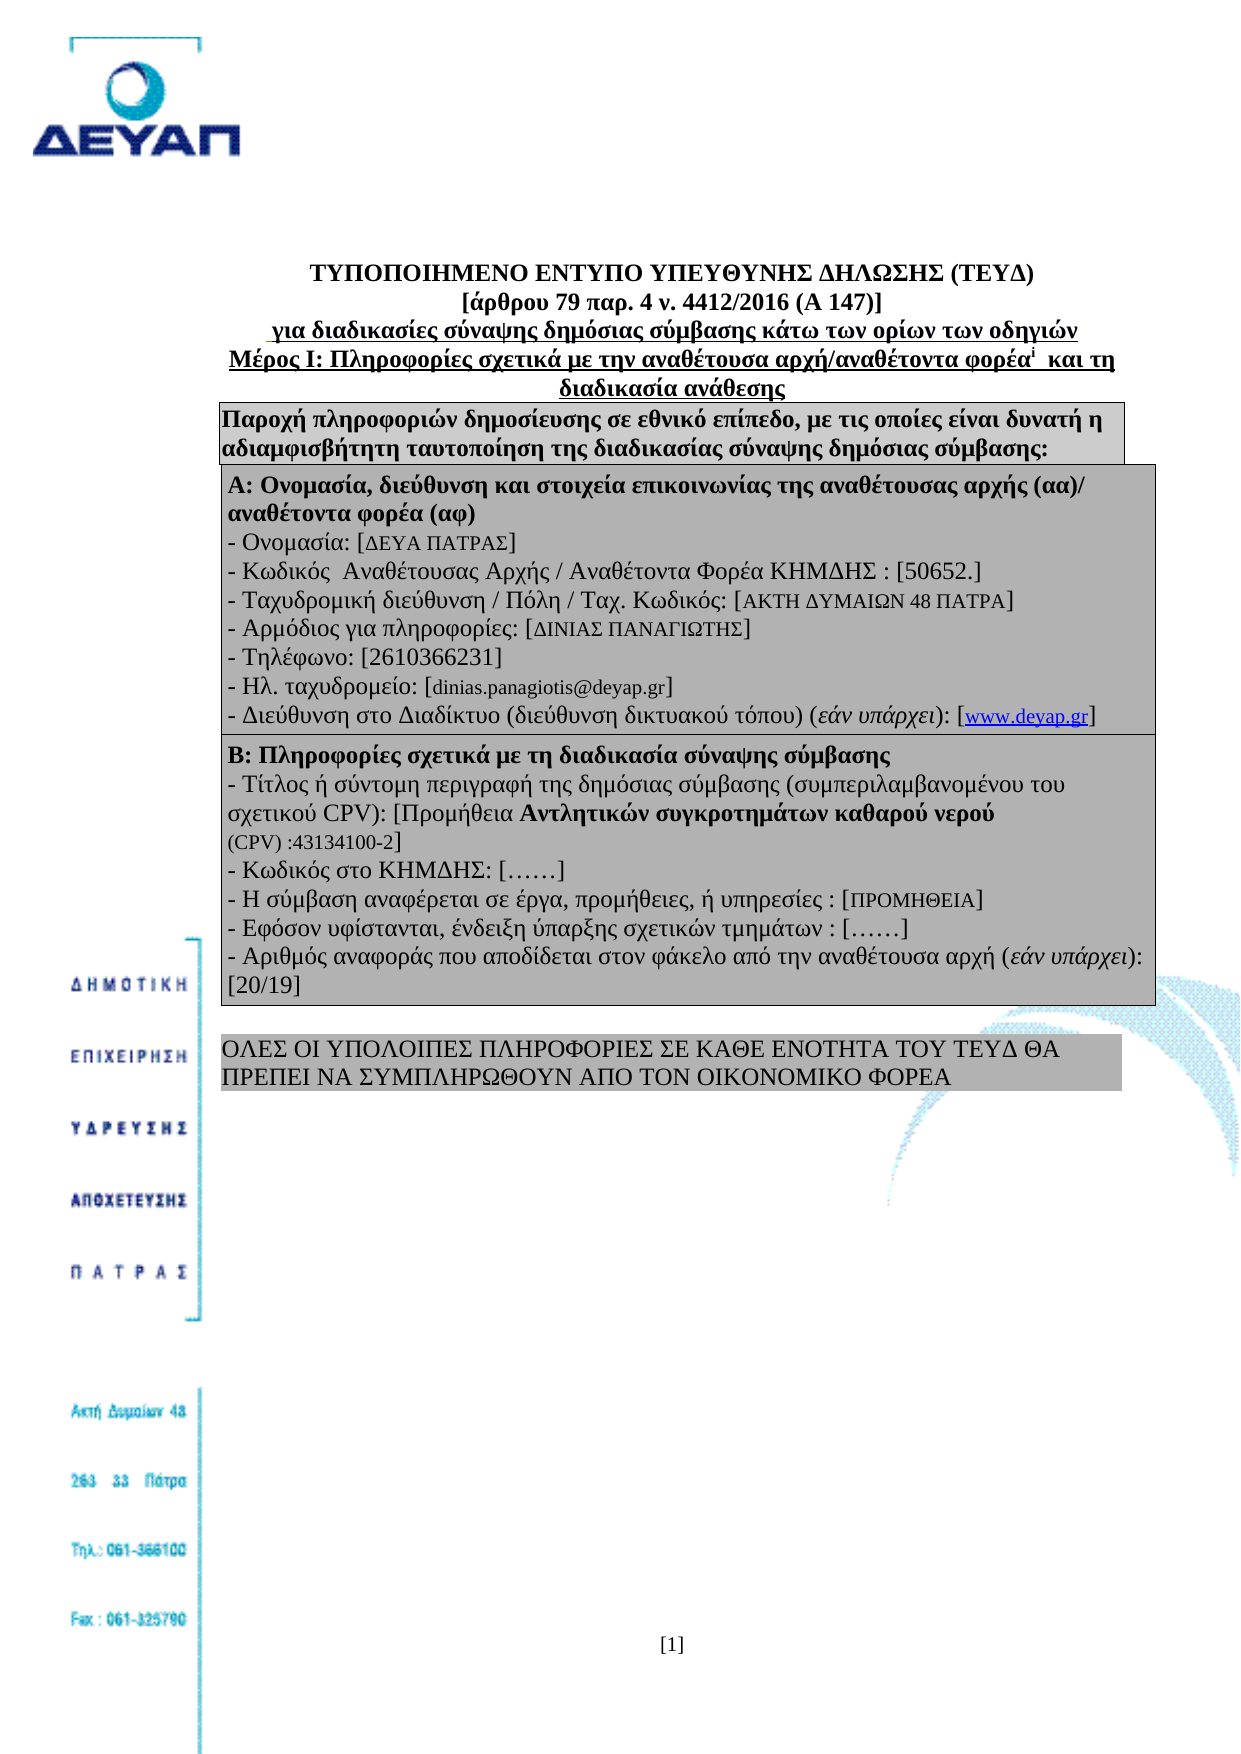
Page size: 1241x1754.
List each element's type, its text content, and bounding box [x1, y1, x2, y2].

text [άρθρου 79 παρ. 4 ν. 4412/2016 (Α 147)] [221, 287, 1122, 316]
table_header Α: Ονομασία, διεύθυνση και στοιχεία επικοινωνίας της αναθέτουσας αρχής (αα)/ αναθέτοντα φορέα (αφ) - Ονομασία: [ΔΕΥΑ ΠΑΤΡΑΣ] - Κωδικός Αναθέτουσας Αρχής / Αναθέτοντα Φορέα ΚΗΜΔΗΣ : [50652.] - Ταχυδρομική διεύθυνση / Πόλη / Ταχ. Κωδικός: [ΑΚΤΗ ΔΥΜΑΙΩΝ 48 ΠΑΤΡΑ] - Αρμόδιος για πληροφορίες: [ΔΙΝΙΑΣ ΠΑΝΑΓΙΩΤΗΣ] - Τηλέφωνο: [2610366231] - Ηλ. ταχυδρομείο: [dinias.panagiotis@deyap.gr] - Διεύθυνση στο Διαδίκτυο (διεύθυνση δικτυακού τόπου) (εάν υπάρχει): [www.deyap.gr] [222, 465, 1155, 734]
table_cell Β: Πληροφορίες σχετικά με τη διαδικασία σύναψης σύμβασης - Τίτλος ή σύντομη περιγραφή της δημόσιας σύμβασης (συμπεριλαμβανομένου του σχετικού CPV): [Προμήθεια Αντλητικών συγκροτημάτων καθαρού νερού (CPV) :43134100-2] - Κωδικός στο ΚΗΜΔΗΣ: [……] - Η σύμβαση αναφέρεται σε έργα, προμήθειες, ή υπηρεσίες : [ΠΡΟΜΗΘΕΙΑ] - Εφόσον υφίστανται, ένδειξη ύπαρξης σχετικών τμημάτων : [……] - Αριθμός αναφοράς που αποδίδεται στον φάκελο από την αναθέτουσα αρχή (εάν υπάρχει): [20/19] [222, 735, 1155, 1005]
text Μέρος Ι: Πληροφορίες σχετικά με την αναθέτουσα αρχή/αναθέτοντα φορέα και τη διαδικασία ανάθεσης [221, 344, 1122, 402]
text Παροχή πληροφοριών δημοσίευσης σε εθνικό επίπεδο, με τις οποίες είναι δυνατή η αδιαμφισβήτητη ταυτοποίηση της διαδικασίας σύναψης δημόσιας σύμβασης: [220, 403, 1124, 464]
text ΤΥΠΟΠΟΙΗΜΕΝΟ ΕΝΤΥΠΟ ΥΠΕΥΘΥΝΗΣ ΔΗΛΩΣΗΣ (TEΥΔ) [221, 258, 1122, 287]
text για διαδικασίες σύναψης δημόσιας σύμβασης κάτω των ορίων των οδηγιών [221, 316, 1122, 344]
text ΟΛΕΣ ΟΙ ΥΠΟΛΟΙΠΕΣ ΠΛΗΡΟΦΟΡΙΕΣ ΣΕ ΚΑΘΕ ΕΝΟΤΗΤΑ ΤΟΥ ΤΕΥΔ ΘΑ ΠΡΕΠΕΙ ΝΑ ΣΥΜΠΛΗΡΩΘΟΥΝ ΑΠΟ ΤΟΝ ΟΙΚΟΝΟΜΙΚΟ ΦΟΡΕΑ [221, 1034, 1122, 1091]
picture [32, 37, 1241, 1754]
